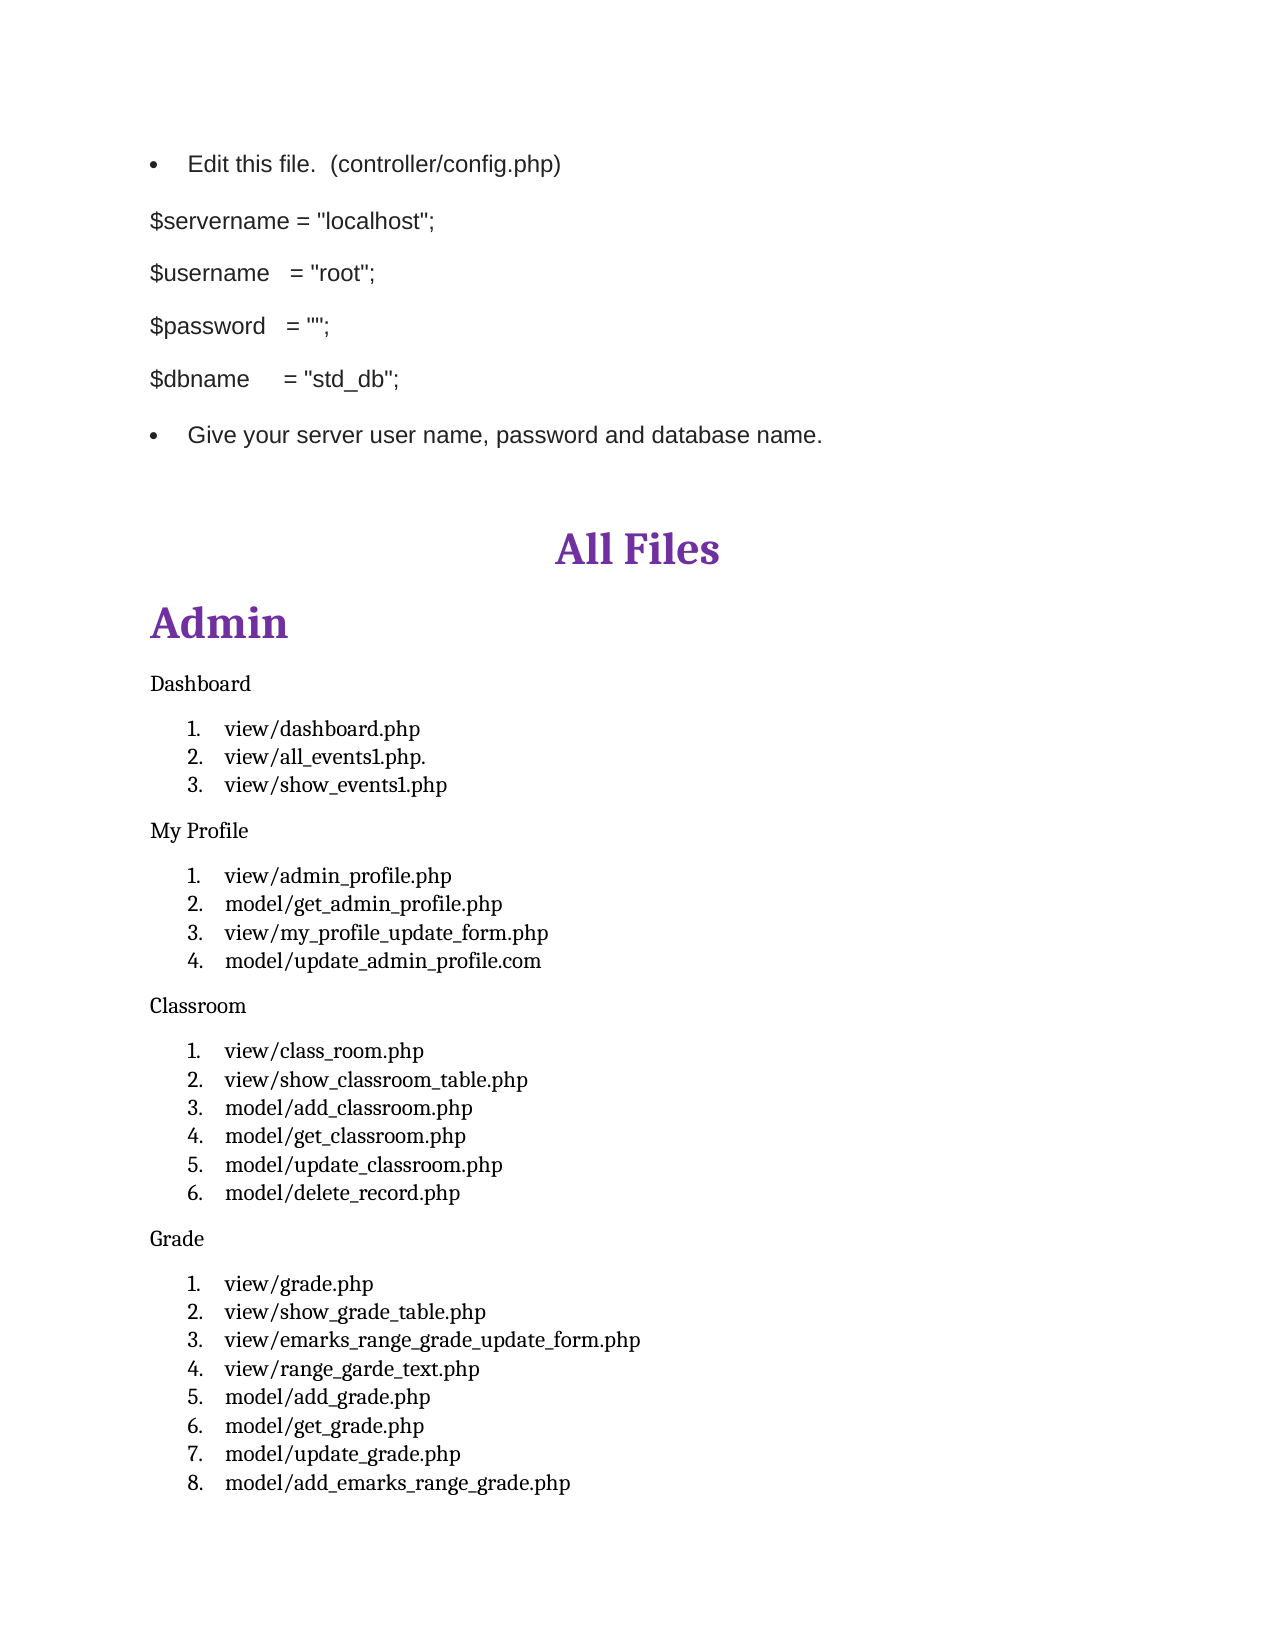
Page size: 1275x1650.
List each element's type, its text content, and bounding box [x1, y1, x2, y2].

list Edit this file. (controller/config.php) [150, 150, 1125, 178]
list view/emarks_range_grade_update_form.php [187, 1327, 1125, 1354]
text Admin [150, 597, 1125, 649]
list model/get_admin_profile.php [187, 891, 1125, 917]
list model/update_classroom.php [187, 1152, 1125, 1178]
text Dashboard [150, 670, 1125, 697]
list model/add_classroom.php [187, 1095, 1125, 1121]
list view/all_events1.php. [187, 744, 1125, 770]
text $username = "root"; [150, 259, 1125, 287]
text All Files [150, 523, 1125, 576]
list model/get_grade.php [187, 1413, 1125, 1439]
list view/grade.php [187, 1270, 1125, 1297]
list model/update_grade.php [187, 1441, 1125, 1467]
list model/add_emarks_range_grade.php [187, 1469, 1125, 1496]
list view/class_room.php [187, 1038, 1125, 1064]
list model/get_classroom.php [187, 1123, 1125, 1150]
list model/update_admin_profile.com [187, 948, 1125, 974]
list view/admin_profile.php [187, 862, 1125, 889]
list view/range_garde_text.php [187, 1356, 1125, 1382]
text My Profile [150, 817, 1125, 844]
list view/show_events1.php [187, 772, 1125, 799]
list view/my_profile_update_form.php [187, 919, 1125, 946]
text $password = ""; [150, 312, 1125, 339]
list model/delete_record.php [187, 1180, 1125, 1207]
list Give your server user name, password and database name. [150, 421, 1125, 449]
list view/show_grade_table.php [187, 1299, 1125, 1325]
list view/dashboard.php [187, 715, 1125, 742]
text Classroom [150, 993, 1125, 1019]
list model/add_grade.php [187, 1384, 1125, 1411]
text Grade [150, 1225, 1125, 1252]
list view/show_classroom_table.php [187, 1066, 1125, 1093]
text $dbname = "std_db"; [150, 364, 1125, 392]
text $servername = "localhost"; [150, 207, 1125, 234]
